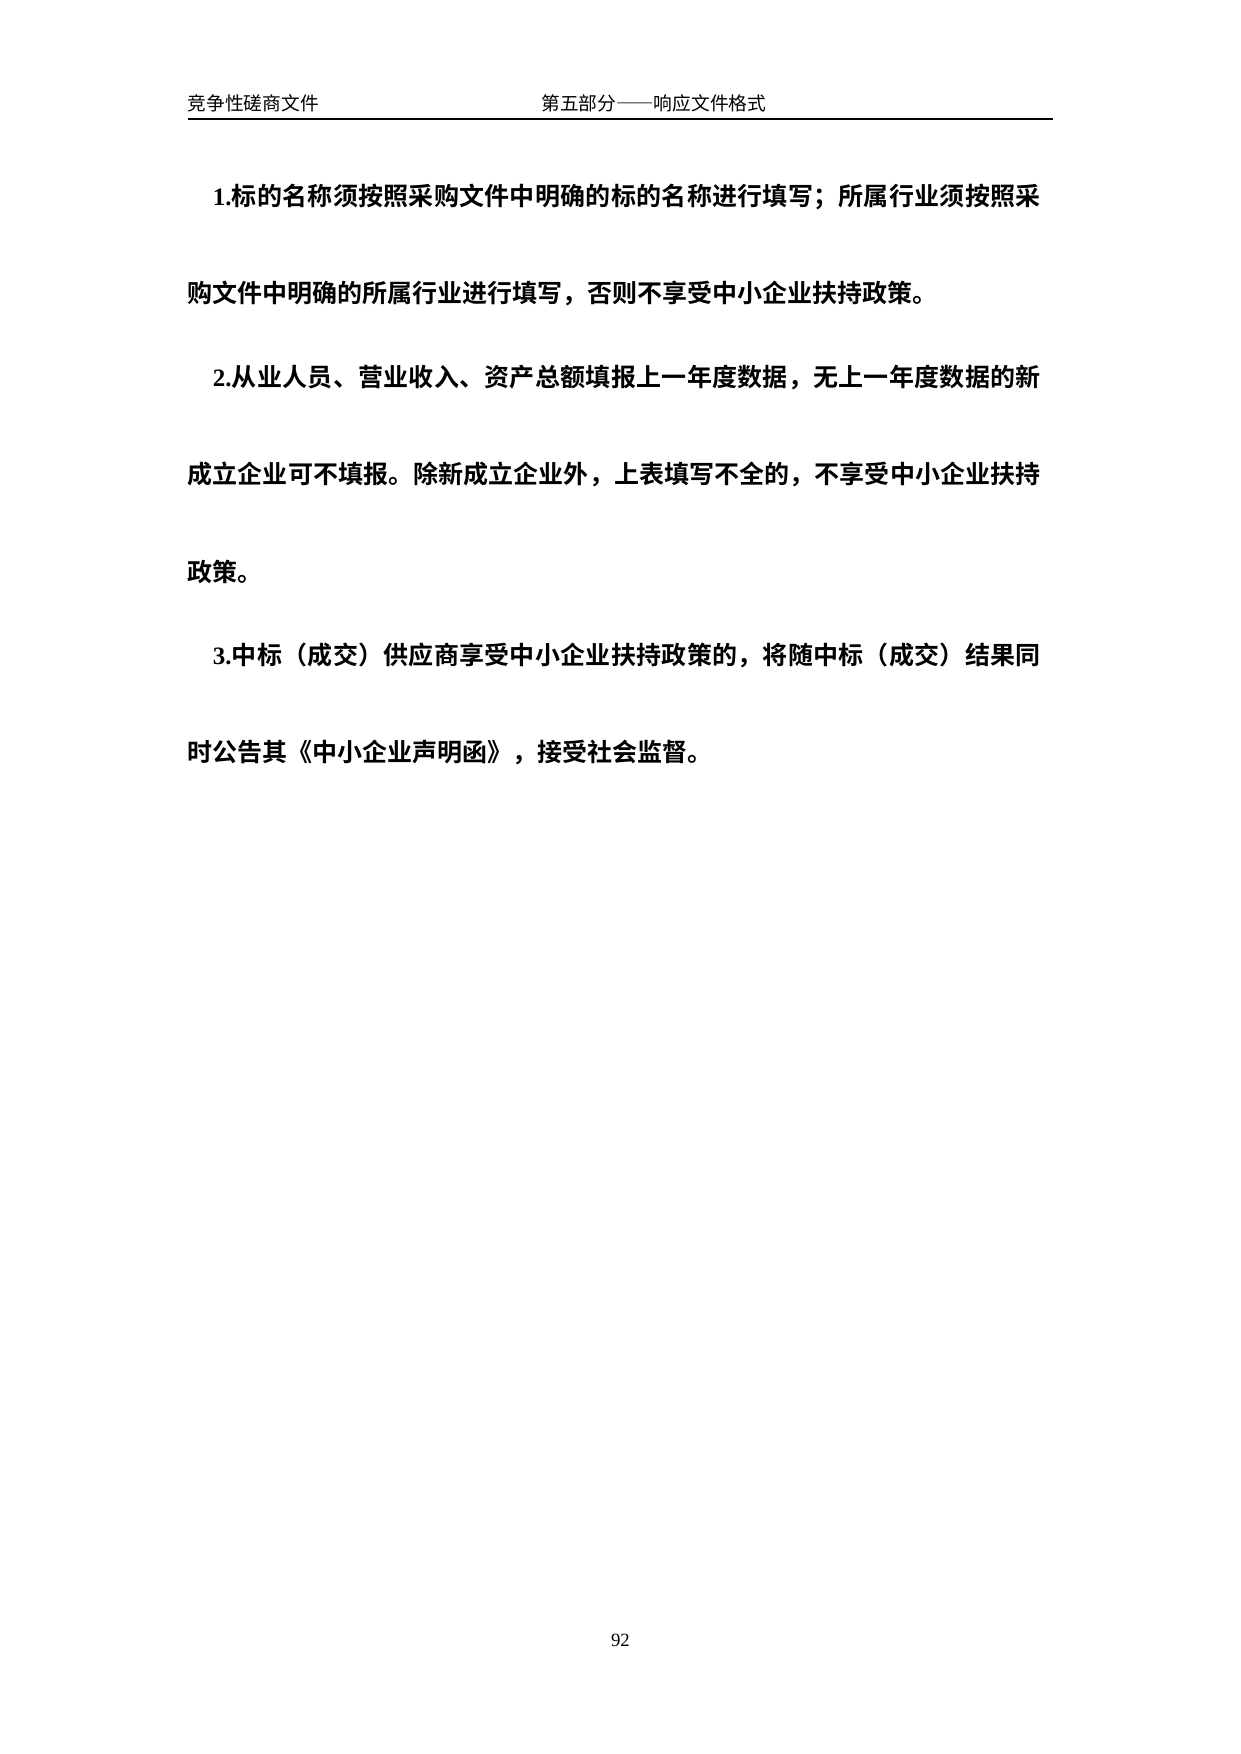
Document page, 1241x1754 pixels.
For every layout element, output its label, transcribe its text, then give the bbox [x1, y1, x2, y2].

text 2.从业人员、营业收入、资产总额填报上一年度数据，无上一年度数据的新成立企业可不填报。除新成立企业外，上表填写不全的，不享受中小企业扶持政策。 [187, 343, 1044, 603]
text 1.标的名称须按照采购文件中明确的标的名称进行填写；所属行业须按照采购文件中明确的所属行业进行填写，否则不享受中小企业扶持政策。 [187, 162, 1044, 324]
text 3.中标（成交）供应商享受中小企业扶持政策的，将随中标（成交）结果同时公告其《中小企业声明函》，接受社会监督。 [187, 621, 1044, 783]
